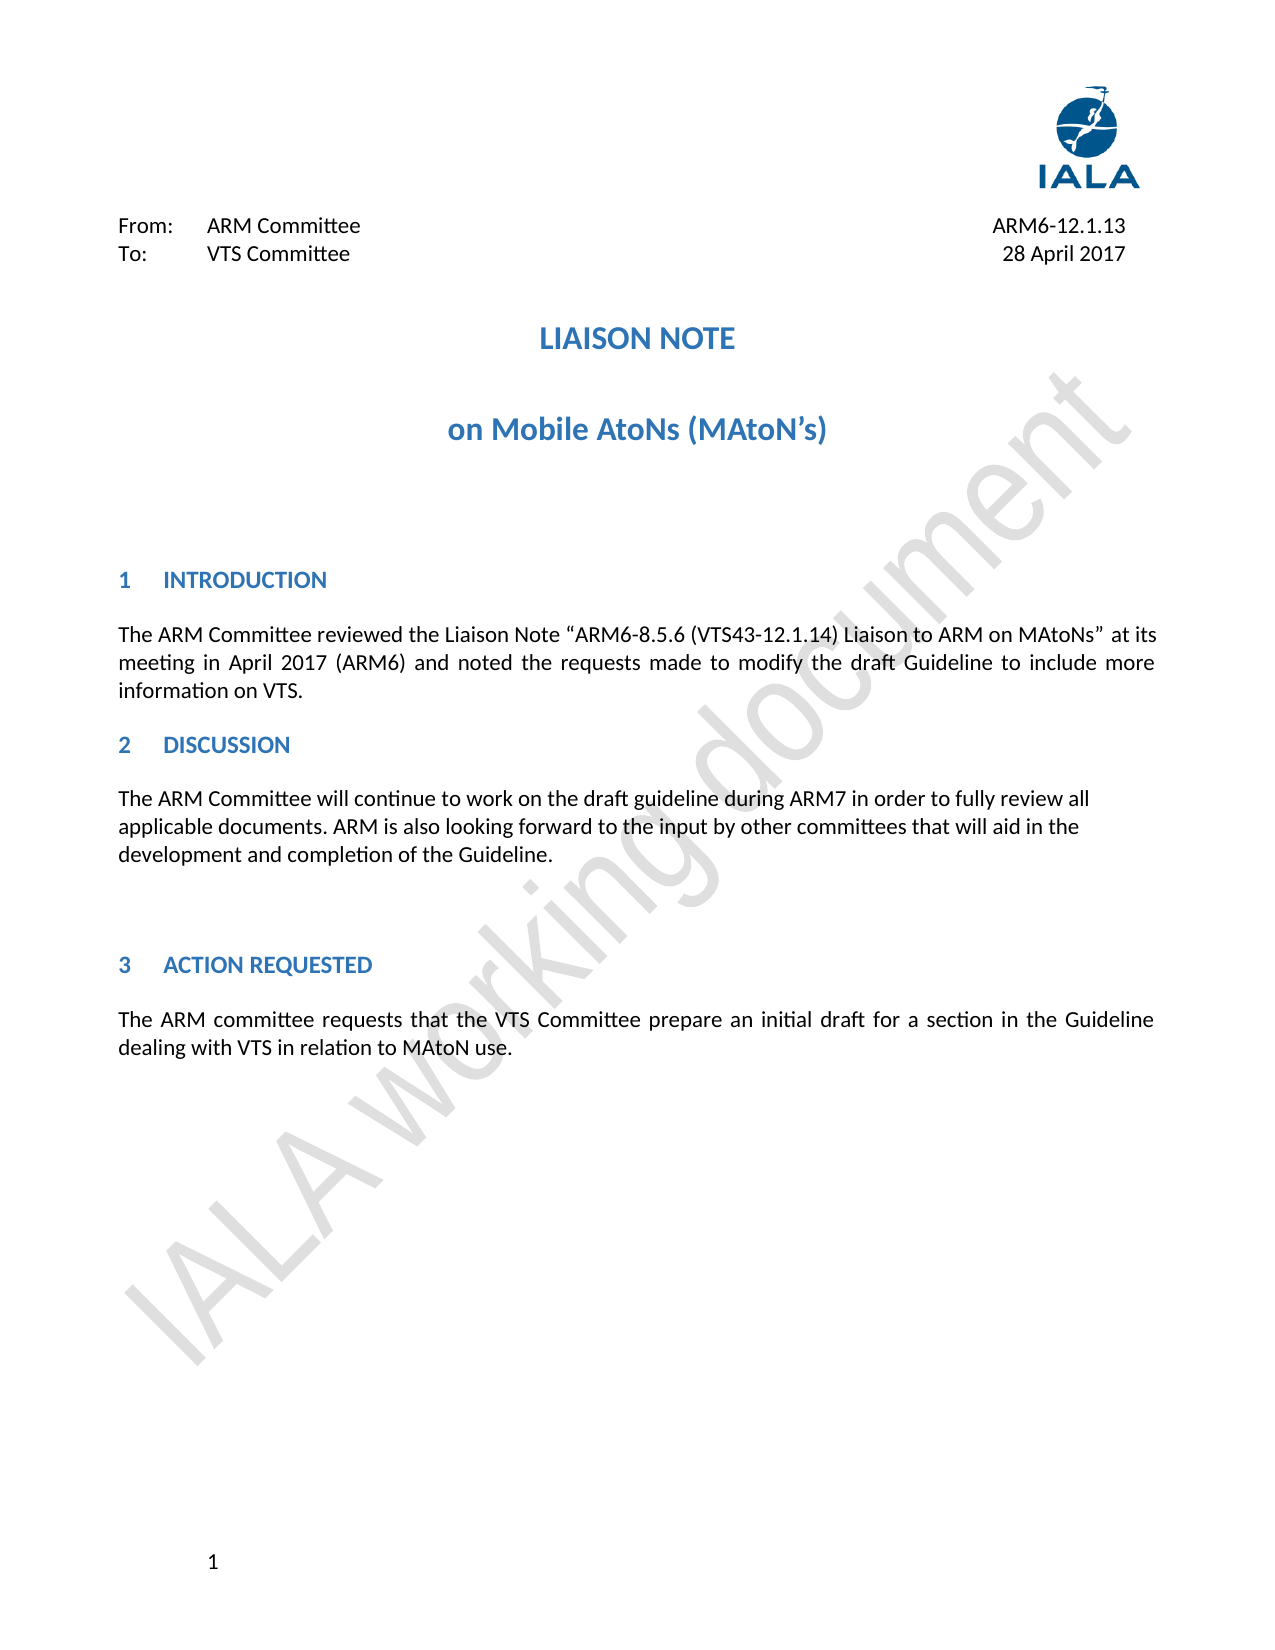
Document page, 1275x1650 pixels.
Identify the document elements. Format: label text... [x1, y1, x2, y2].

text The ARM committee requests that the VTS Committee prepare an initial draft for a section in the Guideline dealing with VTS in relation to MAtoN use. [118, 1005, 1157, 1061]
table_header From: ARM Committee [107, 211, 568, 239]
table_header ARM6-12.1.13 [568, 211, 1137, 239]
picture [1016, 75, 1157, 211]
text The ARM Committee will continue to work on the draft guideline during ARM7 in order to fully review all applicable documents. ARM is also looking forward to the input by other committees that will aid in the development and completion of the Guideline. [118, 784, 1157, 868]
title on Mobile AtoNs (MAtoN’s) [118, 408, 1157, 448]
subtitle INTRODUCTION [118, 564, 1157, 595]
text The ARM Committee reviewed the Liaison Note “ARM6-8.5.6 (VTS43-12.1.14) Liaison to ARM on MAtoNs” at its meeting in April 2017 (ARM6) and noted the requests made to modify the draft Guideline to include more information on VTS. [118, 620, 1157, 704]
subtitle DISCUSSION [118, 729, 1157, 759]
table_cell 28 April 2017 [568, 239, 1137, 267]
title LIAISON NOTE [118, 317, 1157, 358]
subtitle ACTION REQUESTED [118, 949, 1157, 980]
table_cell To: VTS Committee [107, 239, 568, 267]
